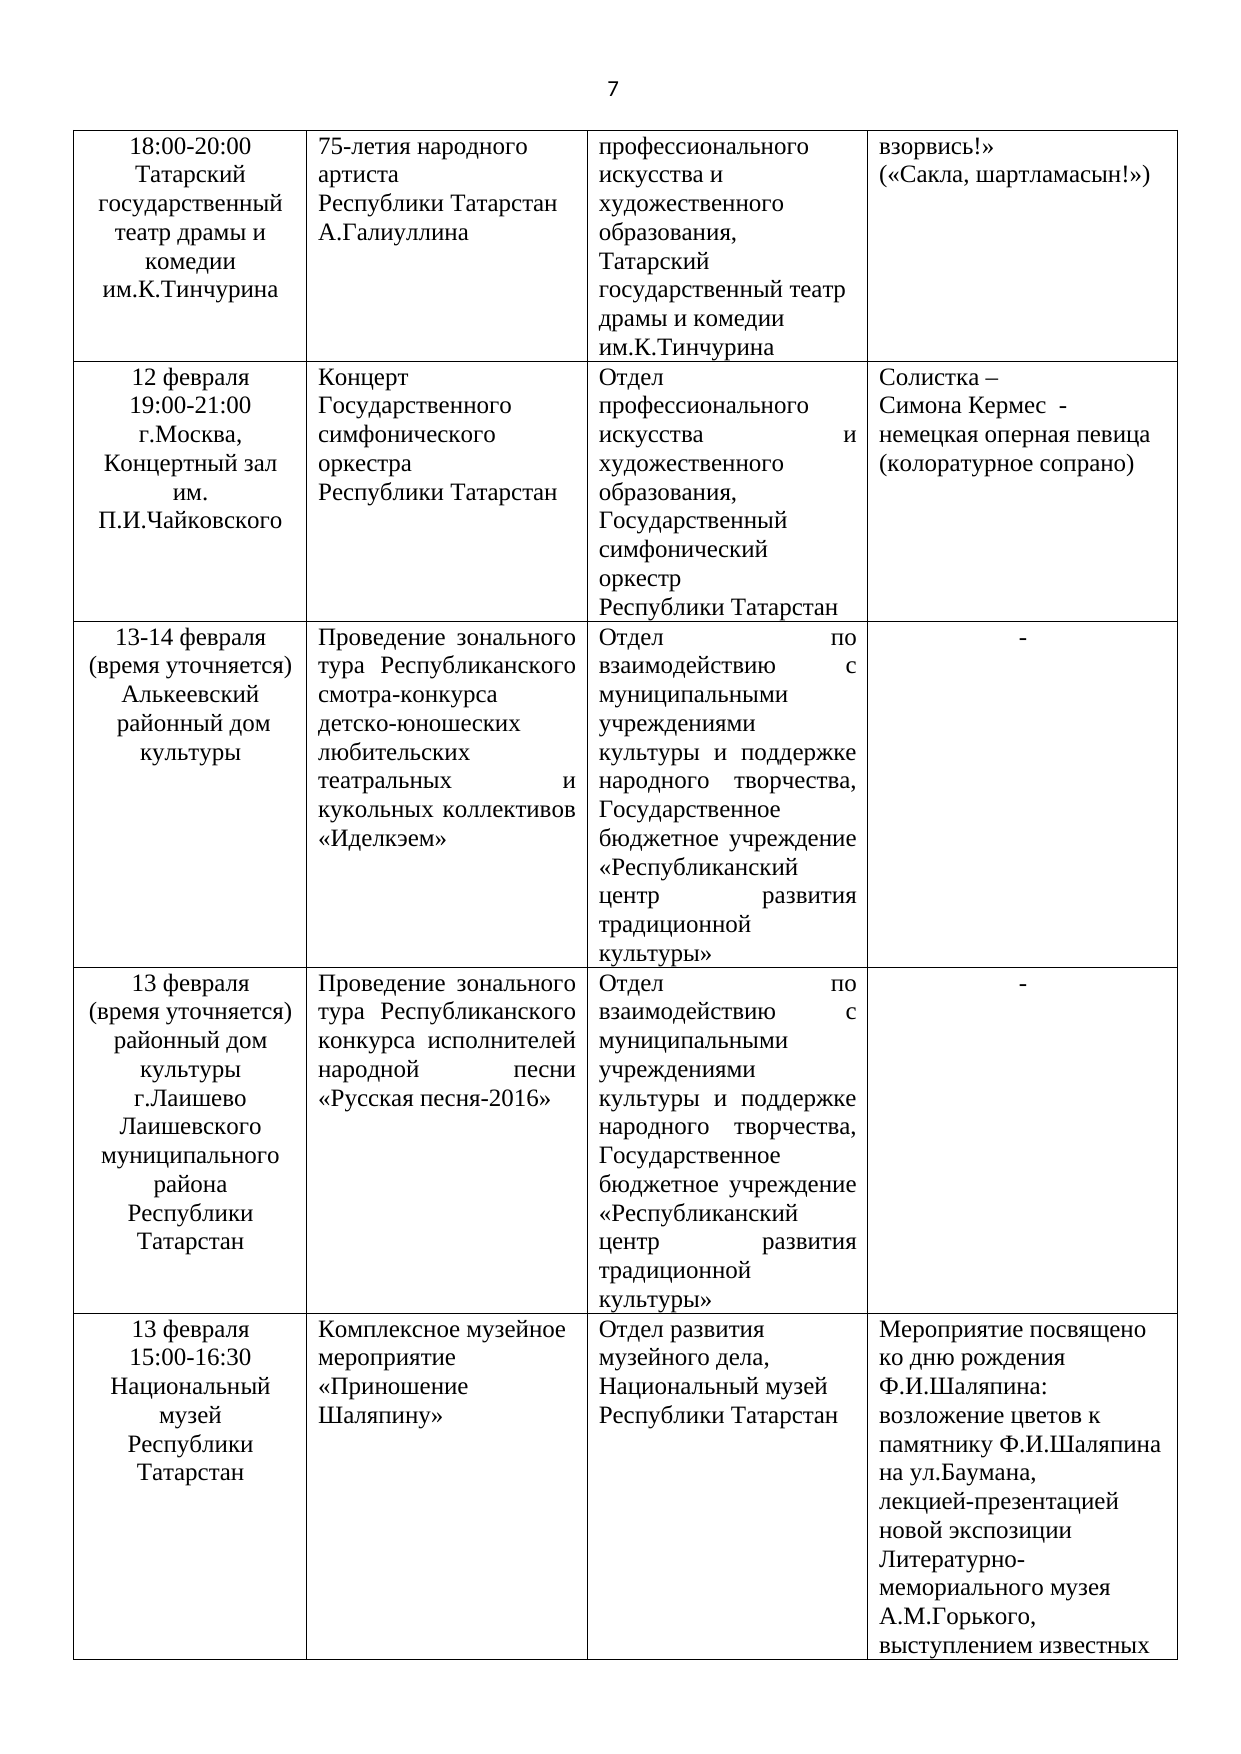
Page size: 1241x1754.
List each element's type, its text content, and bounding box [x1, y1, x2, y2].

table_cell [588, 131, 867, 361]
table_cell Концерт Государственного симфонического оркестра Республики Татарстан [307, 362, 587, 621]
table_cell Отдел по взаимодействию с муниципальными учреждениями культуры и поддержке народного творчества, Государственное бюджетное учреждение «Республиканский центр развития традиционной культуры» [588, 622, 867, 967]
table_cell 13-14 февраля (время уточняется) Алькеевский районный дом культуры [74, 622, 306, 967]
table_cell - [868, 968, 1177, 1313]
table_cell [588, 1314, 867, 1659]
table_cell 13 февраля (время уточняется) районный дом культуры г.Лаишево Лаишевского муниципального района Республики Татарстан [74, 968, 306, 1313]
table_cell Проведение зонального тура Республиканского конкурса исполнителей народной песни «Русская песня-2016» [307, 968, 587, 1313]
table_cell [74, 131, 306, 361]
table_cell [74, 1314, 306, 1659]
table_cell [307, 1314, 587, 1659]
table_cell Отдел профессионального искусства и художественного образования, Государственный симфонический оркестр Республики Татарстан [588, 362, 867, 621]
table_cell Солистка – Симона Кермес - немецкая оперная певица (колоратурное сопрано) [868, 362, 1177, 621]
table_cell - [868, 622, 1177, 967]
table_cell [868, 131, 1177, 361]
table_cell 12 февраля 19:00-21:00 г.Москва, Концертный зал им. П.И.Чайковского [74, 362, 306, 621]
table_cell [868, 1314, 1177, 1659]
table_cell Проведение зонального тура Республиканского смотра-конкурса детско-юношеских любительских театральных и кукольных коллективов «Иделкэем» [307, 622, 587, 967]
table_cell Отдел по взаимодействию с муниципальными учреждениями культуры и поддержке народного творчества, Государственное бюджетное учреждение «Республиканский центр развития традиционной культуры» [588, 968, 867, 1313]
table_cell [307, 131, 587, 361]
